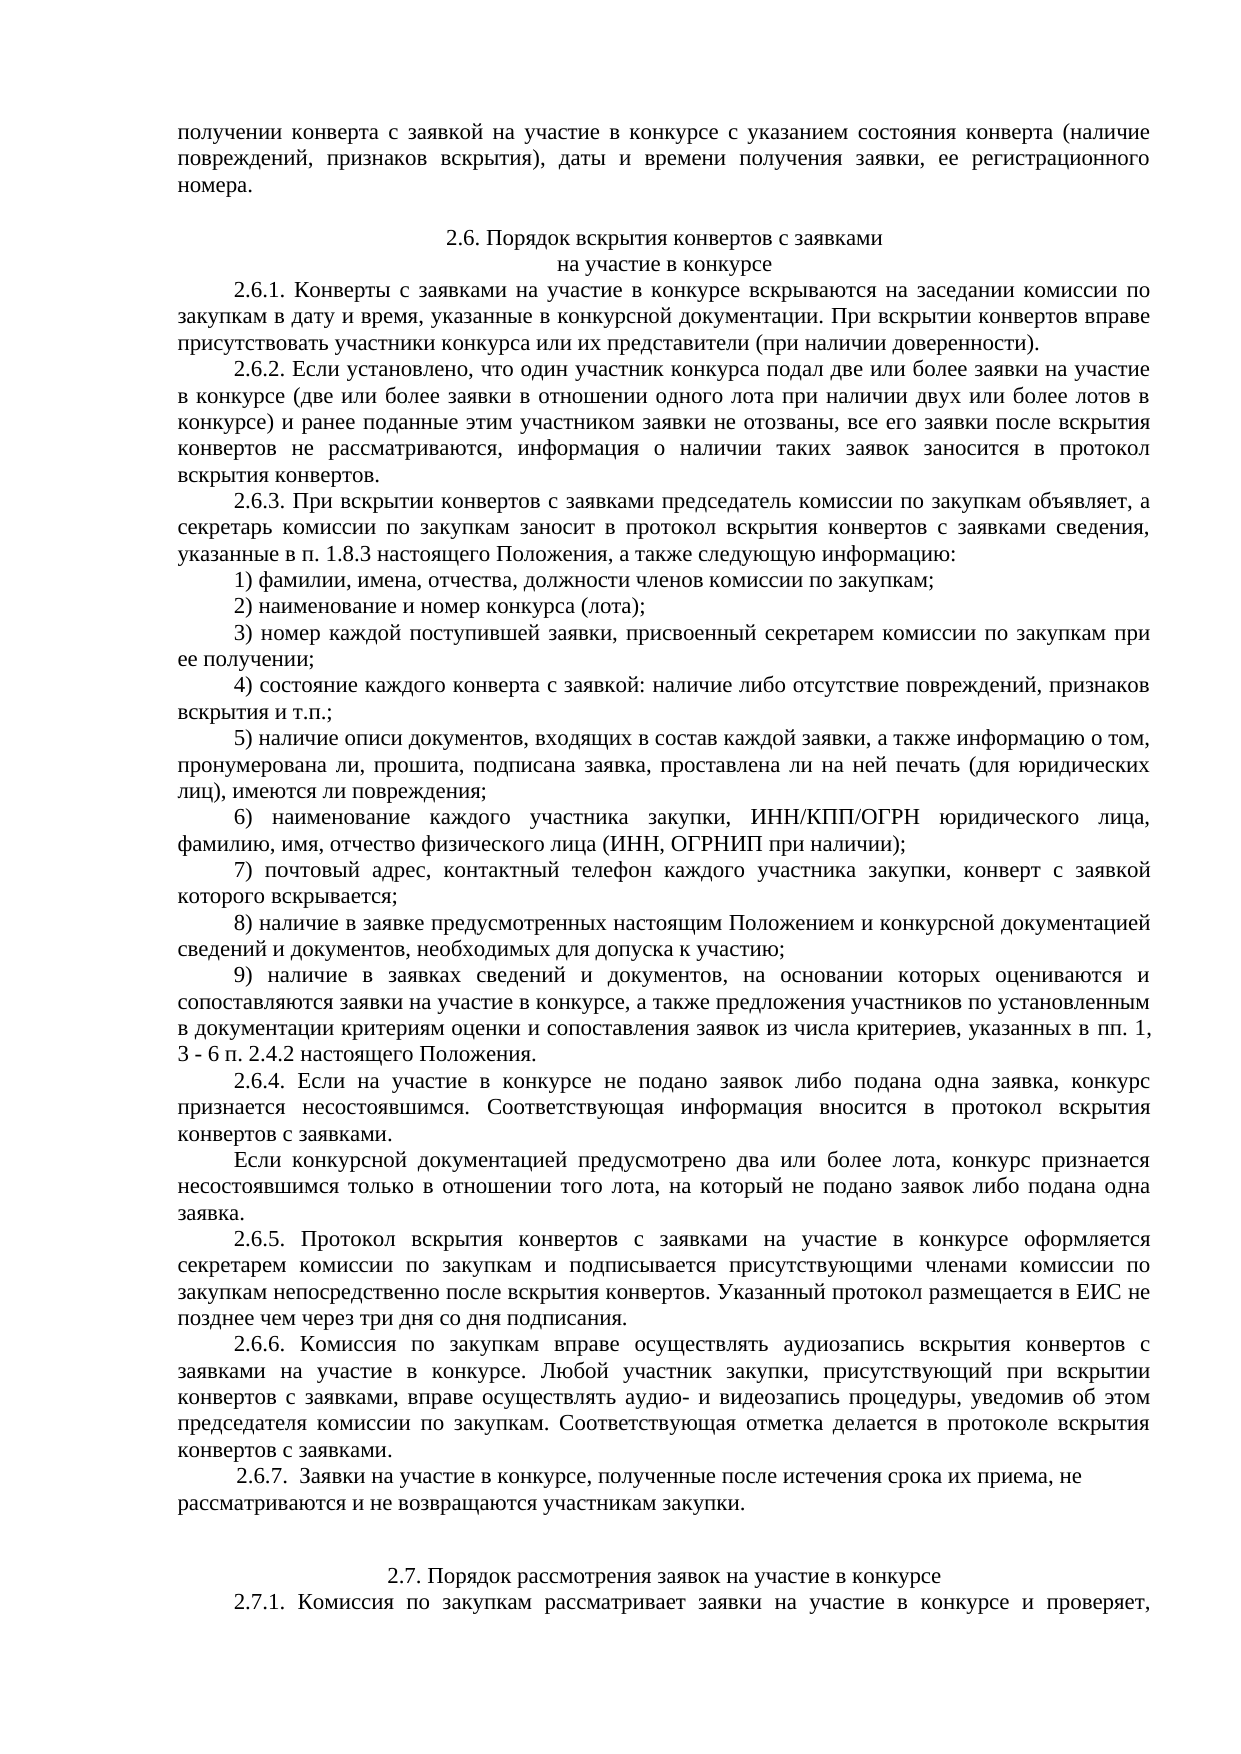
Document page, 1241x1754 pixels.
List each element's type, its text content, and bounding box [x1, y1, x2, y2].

text 2.6.7. Заявки на участие в конкурсе, полученные после истечения срока их приема, не рассматриваются и не возвращаются участникам закупки. [177, 1462, 1152, 1515]
text Если конкурсной документацией предусмотрено два или более лота, конкурс признается несостоявшимся только в отношении того лота, на который не подано заявок либо подана одна заявка. [177, 1146, 1152, 1225]
text 1) фамилии, имена, отчества, должности членов комиссии по закупкам; [177, 566, 1152, 592]
text 2.6.4. Если на участие в конкурсе не подано заявок либо подана одна заявка, конкурс признается несостоявшимся. Соответствующая информация вносится в протокол вскрытия конвертов с заявками. [177, 1067, 1152, 1146]
text 2.6.2. Если установлено, что один участник конкурса подал две или более заявки на участие в конкурсе (две или более заявки в отношении одного лота при наличии двух или более лотов в конкурсе) и ранее поданные этим участником заявки не отозваны, все его заявки после вскрытия конвертов не рассматриваются, информация о наличии таких заявок заносится в протокол вскрытия конвертов. [177, 355, 1152, 487]
text 3) номер каждой поступившей заявки, присвоенный секретарем комиссии по закупкам при ее получении; [177, 619, 1152, 672]
text 2.6.1. Конверты с заявками на участие в конкурсе вскрываются на заседании комиссии по закупкам в дату и время, указанные в конкурсной документации. При вскрытии конвертов вправе присутствовать участники конкурса или их представители (при наличии доверенности). [177, 276, 1152, 355]
text 2.6. Порядок вскрытия конвертов с заявками [177, 223, 1152, 250]
text 6) наименование каждого участника закупки, ИНН/КПП/ОГРН юридического лица, фамилию, имя, отчество физического лица (ИНН, ОГРНИП при наличии); [177, 803, 1152, 856]
text 2.7. Порядок рассмотрения заявок на участие в конкурсе [177, 1562, 1152, 1588]
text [177, 1588, 1152, 1615]
text 5) наличие описи документов, входящих в состав каждой заявки, а также информацию о том, пронумерована ли, прошита, подписана заявка, проставлена ли на ней печать (для юридических лиц), имеются ли повреждения; [177, 724, 1152, 803]
text 2.6.5. Протокол вскрытия конвертов с заявками на участие в конкурсе оформляется секретарем комиссии по закупкам и подписывается присутствующими членами комиссии по закупкам непосредственно после вскрытия конвертов. Указанный протокол размещается в ЕИС не позднее чем через три дня со дня подписания. [177, 1225, 1152, 1330]
text 9) наличие в заявках сведений и документов, на основании которых оцениваются и сопоставляются заявки на участие в конкурсе, а также предложения участников по установленным в документации критериям оценки и сопоставления заявок из числа критериев, указанных в пп. 1, 3 - 6 п. 2.4.2 настоящего Положения. [177, 961, 1152, 1067]
text 8) наличие в заявке предусмотренных настоящим Положением и конкурсной документацией сведений и документов, необходимых для допуска к участию; [177, 909, 1152, 961]
text 2.6.6. Комиссия по закупкам вправе осуществлять аудиозапись вскрытия конвертов с заявками на участие в конкурсе. Любой участник закупки, присутствующий при вскрытии конвертов с заявками, вправе осуществлять аудио- и видеозапись процедуры, уведомив об этом председателя комиссии по закупкам. Соответствующая отметка делается в протоколе вскрытия конвертов с заявками. [177, 1330, 1152, 1462]
text 2) наименование и номер конкурса (лота); [177, 592, 1152, 619]
text 4) состояние каждого конверта с заявкой: наличие либо отсутствие повреждений, признаков вскрытия и т.п.; [177, 672, 1152, 724]
text 7) почтовый адрес, контактный телефон каждого участника закупки, конверт с заявкой которого вскрывается; [177, 856, 1152, 909]
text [177, 118, 1152, 197]
text 2.6.3. При вскрытии конвертов с заявками председатель комиссии по закупкам объявляет, а секретарь комиссии по закупкам заносит в протокол вскрытия конвертов с заявками сведения, указанные в п. 1.8.3 настоящего Положения, а также следующую информацию: [177, 487, 1152, 566]
text на участие в конкурсе [177, 250, 1152, 276]
